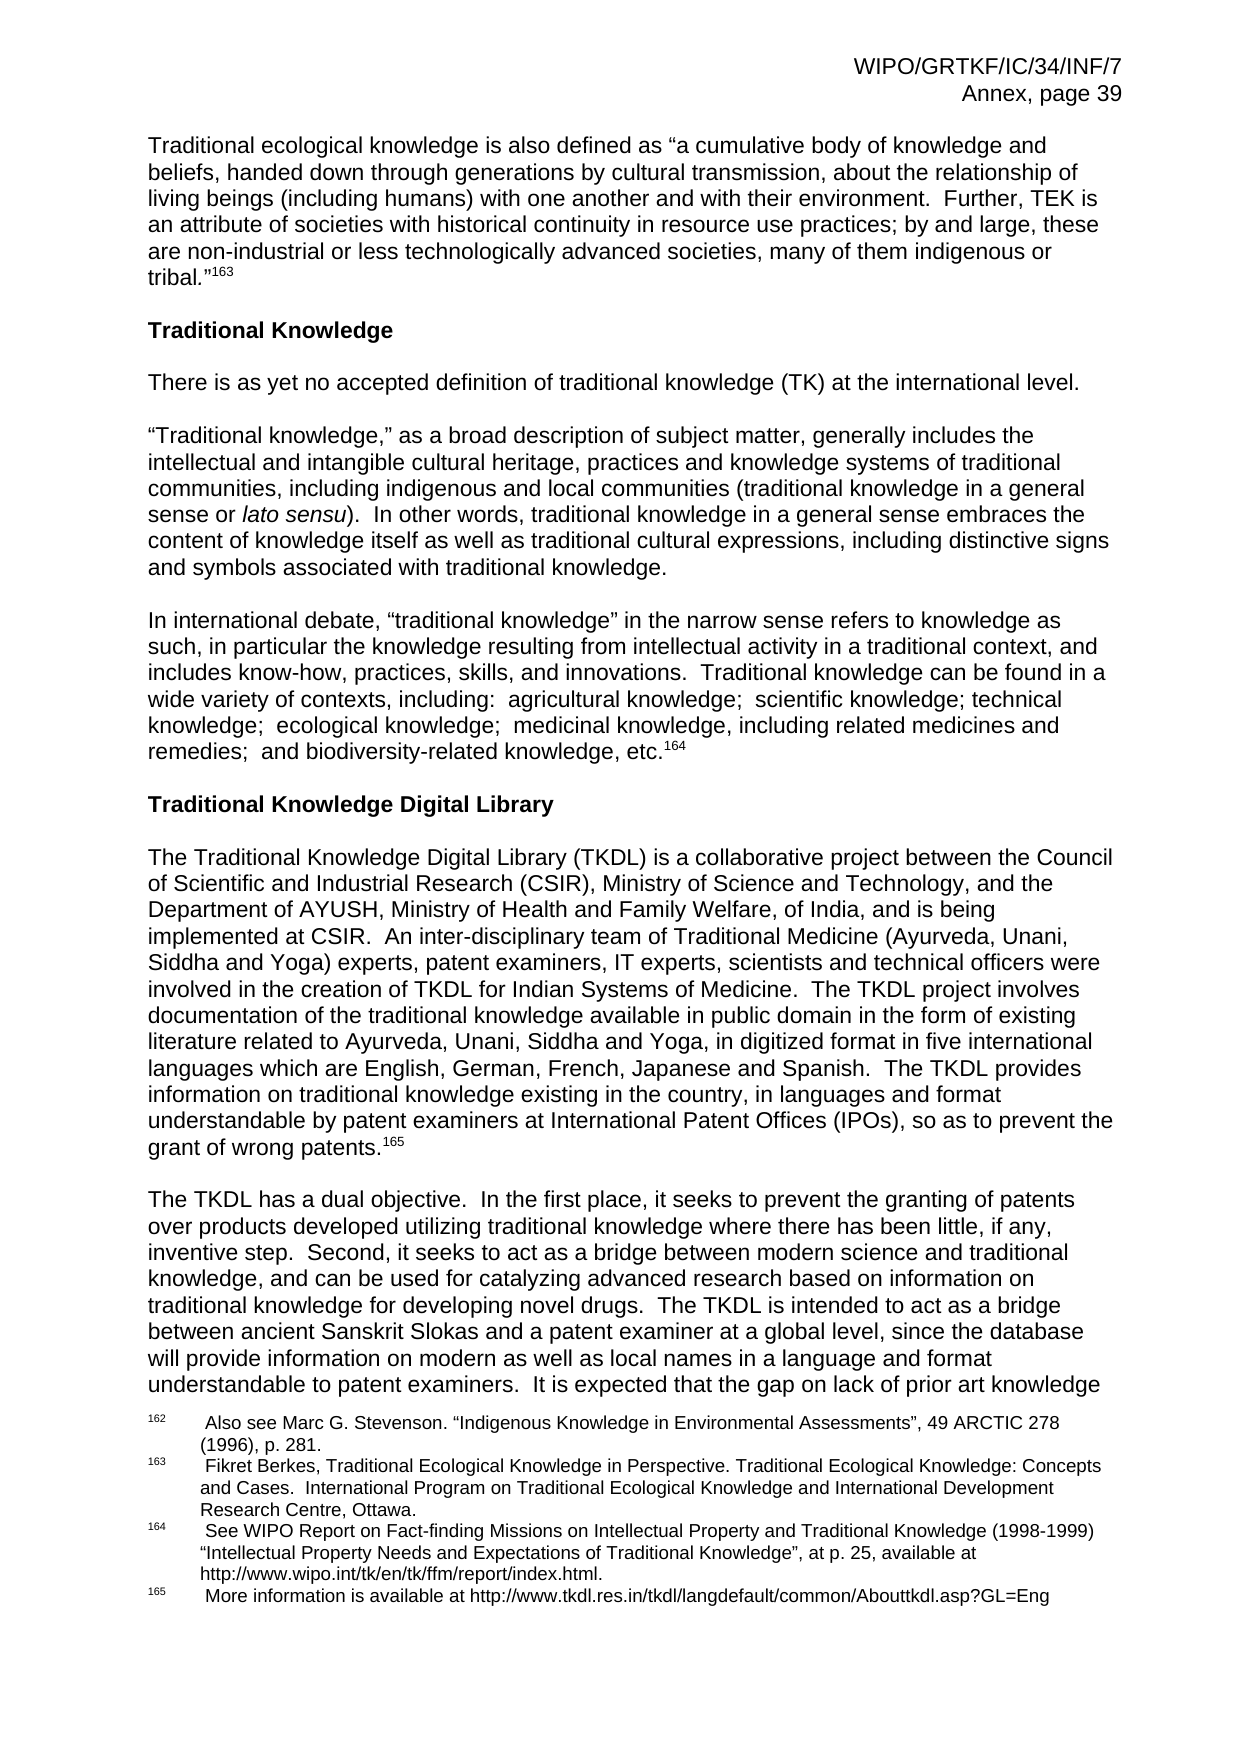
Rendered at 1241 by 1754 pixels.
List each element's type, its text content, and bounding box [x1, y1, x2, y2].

text Traditional Knowledge Digital Library [148, 791, 1122, 817]
text Traditional ecological knowledge is also defined as “a cumulative body of knowledge and beliefs, handed down through generations by cultural transmission, about the relationship of living beings (including humans) with one another and with their environment. Further, TEK is an attribute of societies with historical continuity in resource use practices; by and large, these are non-industrial or less technologically advanced societies, many of them indigenous or tribal.” [148, 132, 1122, 290]
text The Traditional Knowledge Digital Library (TKDL) is a collaborative project between the Council of Scientific and Industrial Research (CSIR), Ministry of Science and Technology, and the Department of AYUSH, Ministry of Health and Family Welfare, of , and is being implemented at CSIR. An inter-disciplinary team of Traditional Medicine (Ayurveda, Unani, Siddha and Yoga) experts, patent examiners, IT experts, scientists and technical officers were involved in the creation of TKDL for Indian Systems of Medicine. The TKDL project involves documentation of the traditional knowledge available in public domain in the form of existing literature related to Ayurveda, Unani, Siddha and Yoga, in digitized format in five international languages which are English, German, French, Japanese and Spanish. The TKDL provides information on traditional knowledge existing in the country, in languages and format understandable by patent examiners at International Patent Offices (IPOs), so as to prevent the grant of wrong patents. [148, 844, 1122, 1160]
text Traditional Knowledge [148, 317, 1122, 343]
text There is as yet no accepted definition of traditional knowledge (TK) at the international level. [148, 369, 1122, 396]
text In international debate, “traditional knowledge” in the narrow sense refers to knowledge as such, in particular the knowledge resulting from intellectual activity in a traditional context, and includes know-how, practices, skills, and innovations. Traditional knowledge can be found in a wide variety of contexts, including: agricultural knowledge; scientific knowledge; technical knowledge; ecological knowledge; medicinal knowledge, including related medicines and remedies; and biodiversity-related knowledge, etc. [148, 607, 1122, 765]
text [148, 1186, 1122, 1397]
text “Traditional knowledge,” as a broad description of subject matter generally includes the intellectual and intangible cultural heritage practices and knowledge systems of traditional communities including indigenous and local communities (traditional knowledge in a general sense or lato sensu). In other words traditional knowledge in a general sense embraces the content of knowledge itself as well as traditional cultural expressions including distinctive signs and symbols associated with traditional knowledge. [148, 422, 1122, 580]
